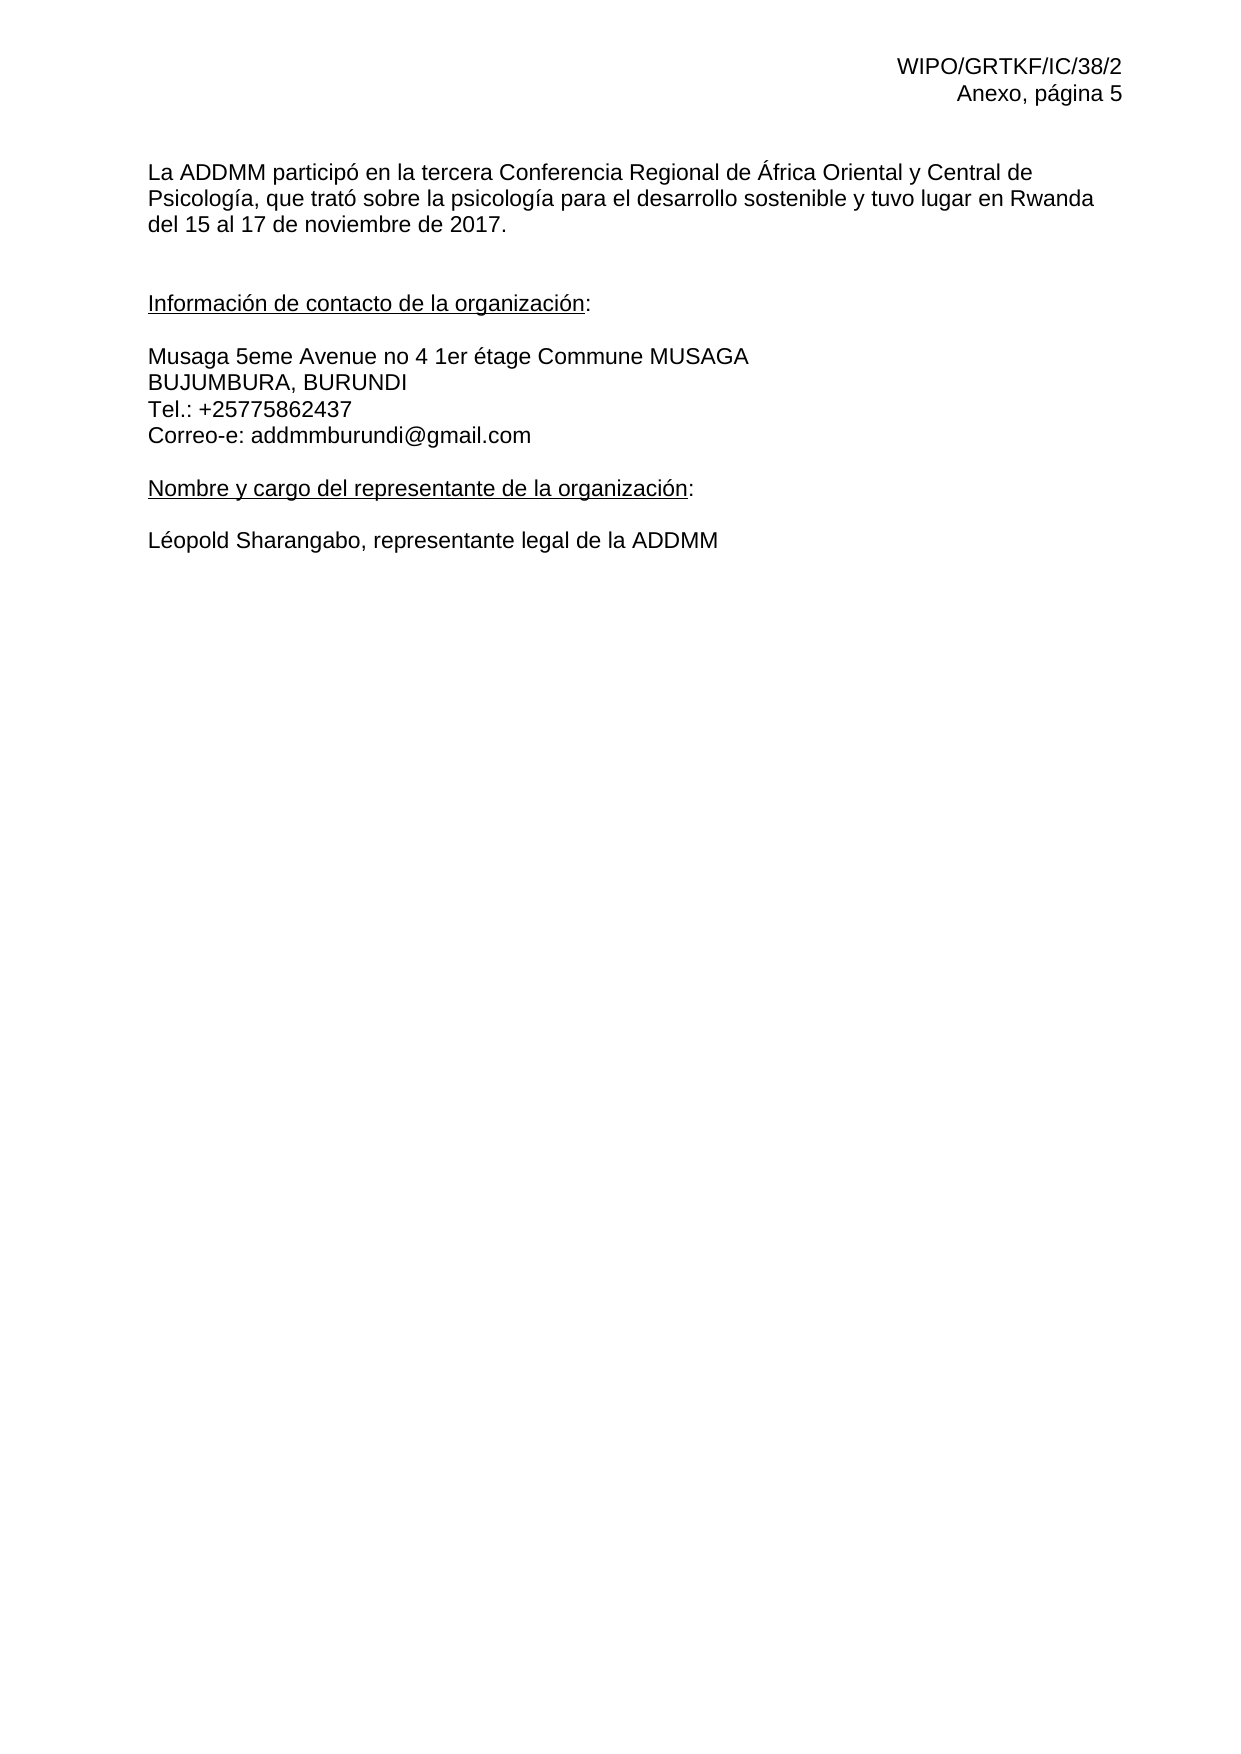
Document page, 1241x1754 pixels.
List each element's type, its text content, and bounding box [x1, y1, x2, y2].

text Tel.: +25775862437 [148, 396, 1122, 422]
text BUJUMBURA, BURUNDI [148, 369, 1122, 396]
text Nombre y cargo del representante de la organización: [148, 475, 1122, 501]
text Información de contacto de la organización: [148, 290, 1122, 317]
text Correo-e: addmmburundi@gmail.com [148, 422, 1122, 448]
text La ADDMM participó en la tercera Conferencia Regional de África Oriental y Central de Psicología, que trató sobre la psicología para el desarrollo sostenible y tuvo lugar en Rwanda del 15 al 17 de noviembre de 2017. [148, 158, 1122, 238]
text Musaga 5eme Avenue no 4 1er étage Commune MUSAGA [148, 343, 1122, 369]
text Léopold Sharangabo, representante legal de la ADDMM [148, 527, 1122, 554]
